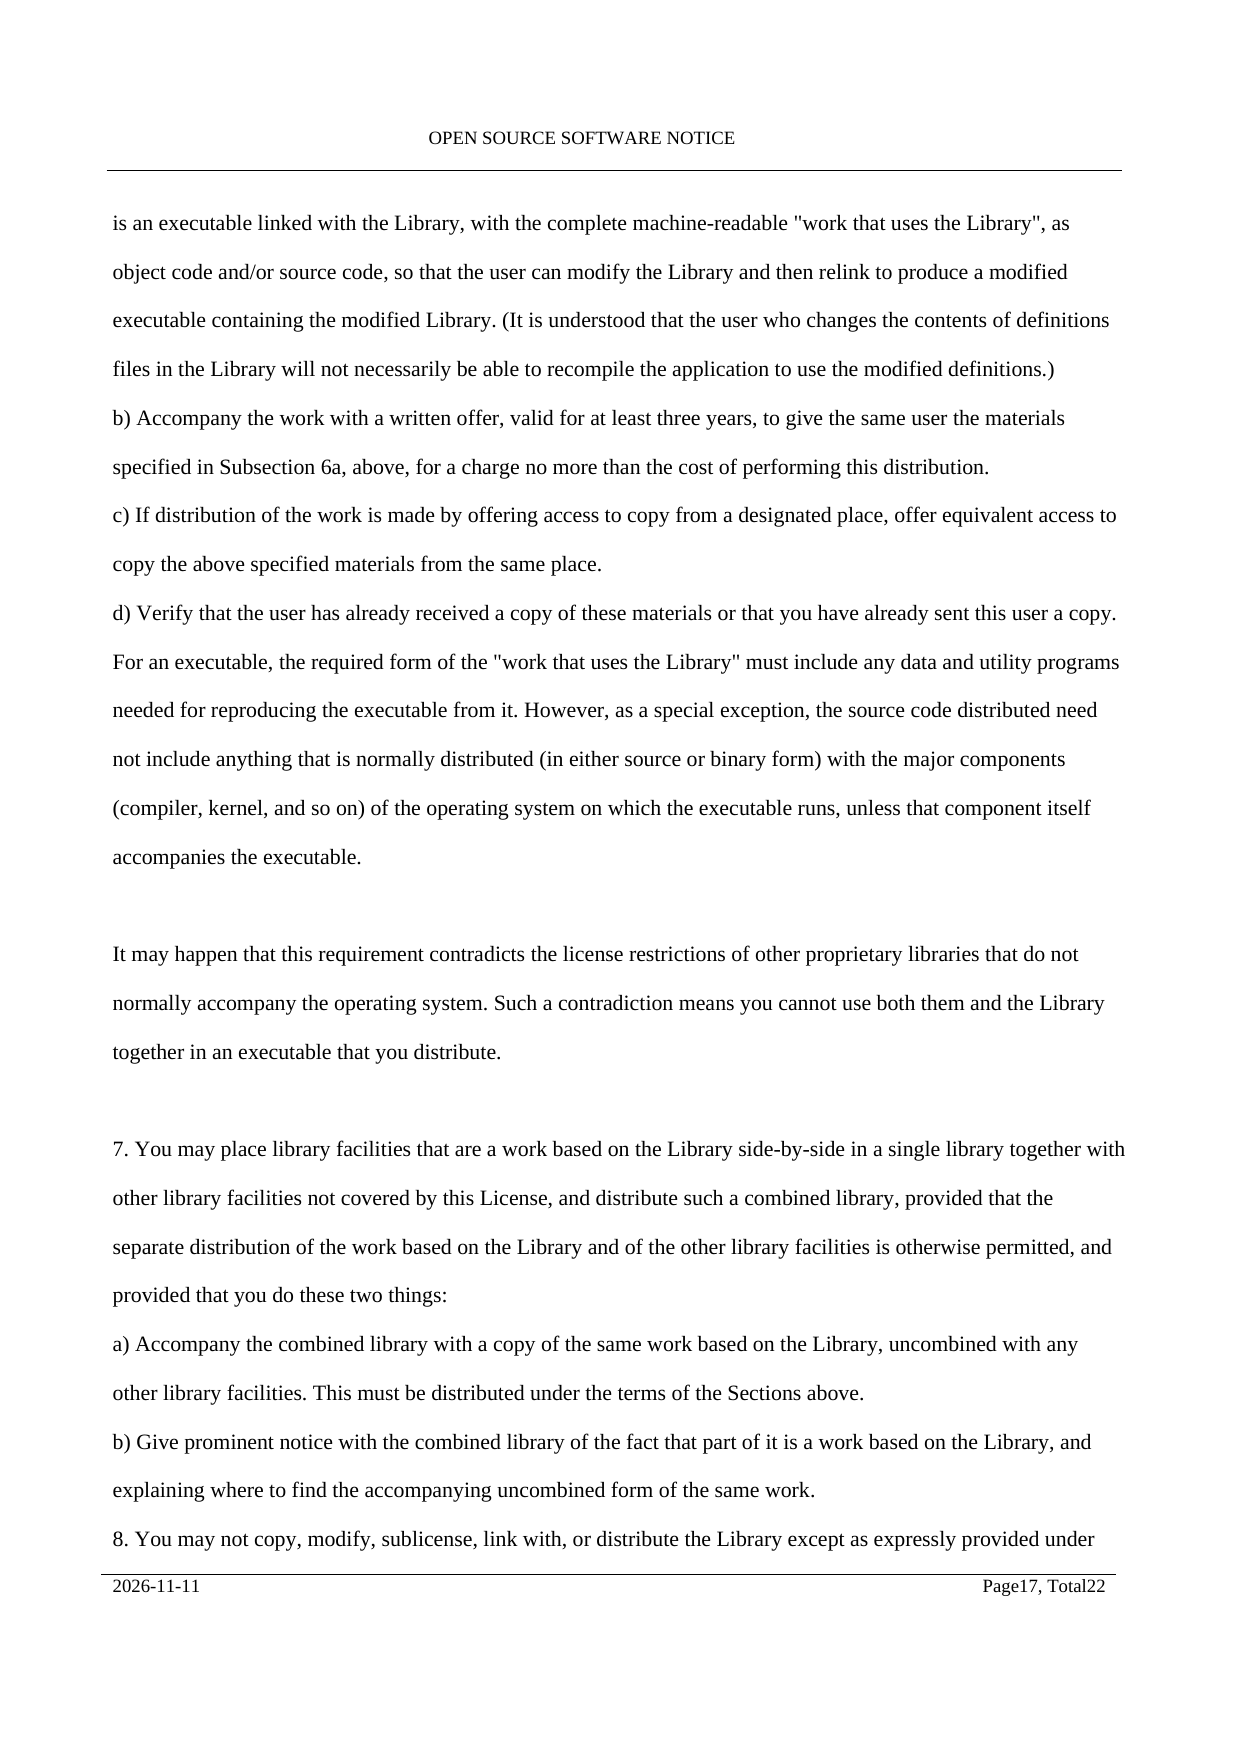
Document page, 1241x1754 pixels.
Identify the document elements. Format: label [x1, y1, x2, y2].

text [112, 206, 1128, 1555]
